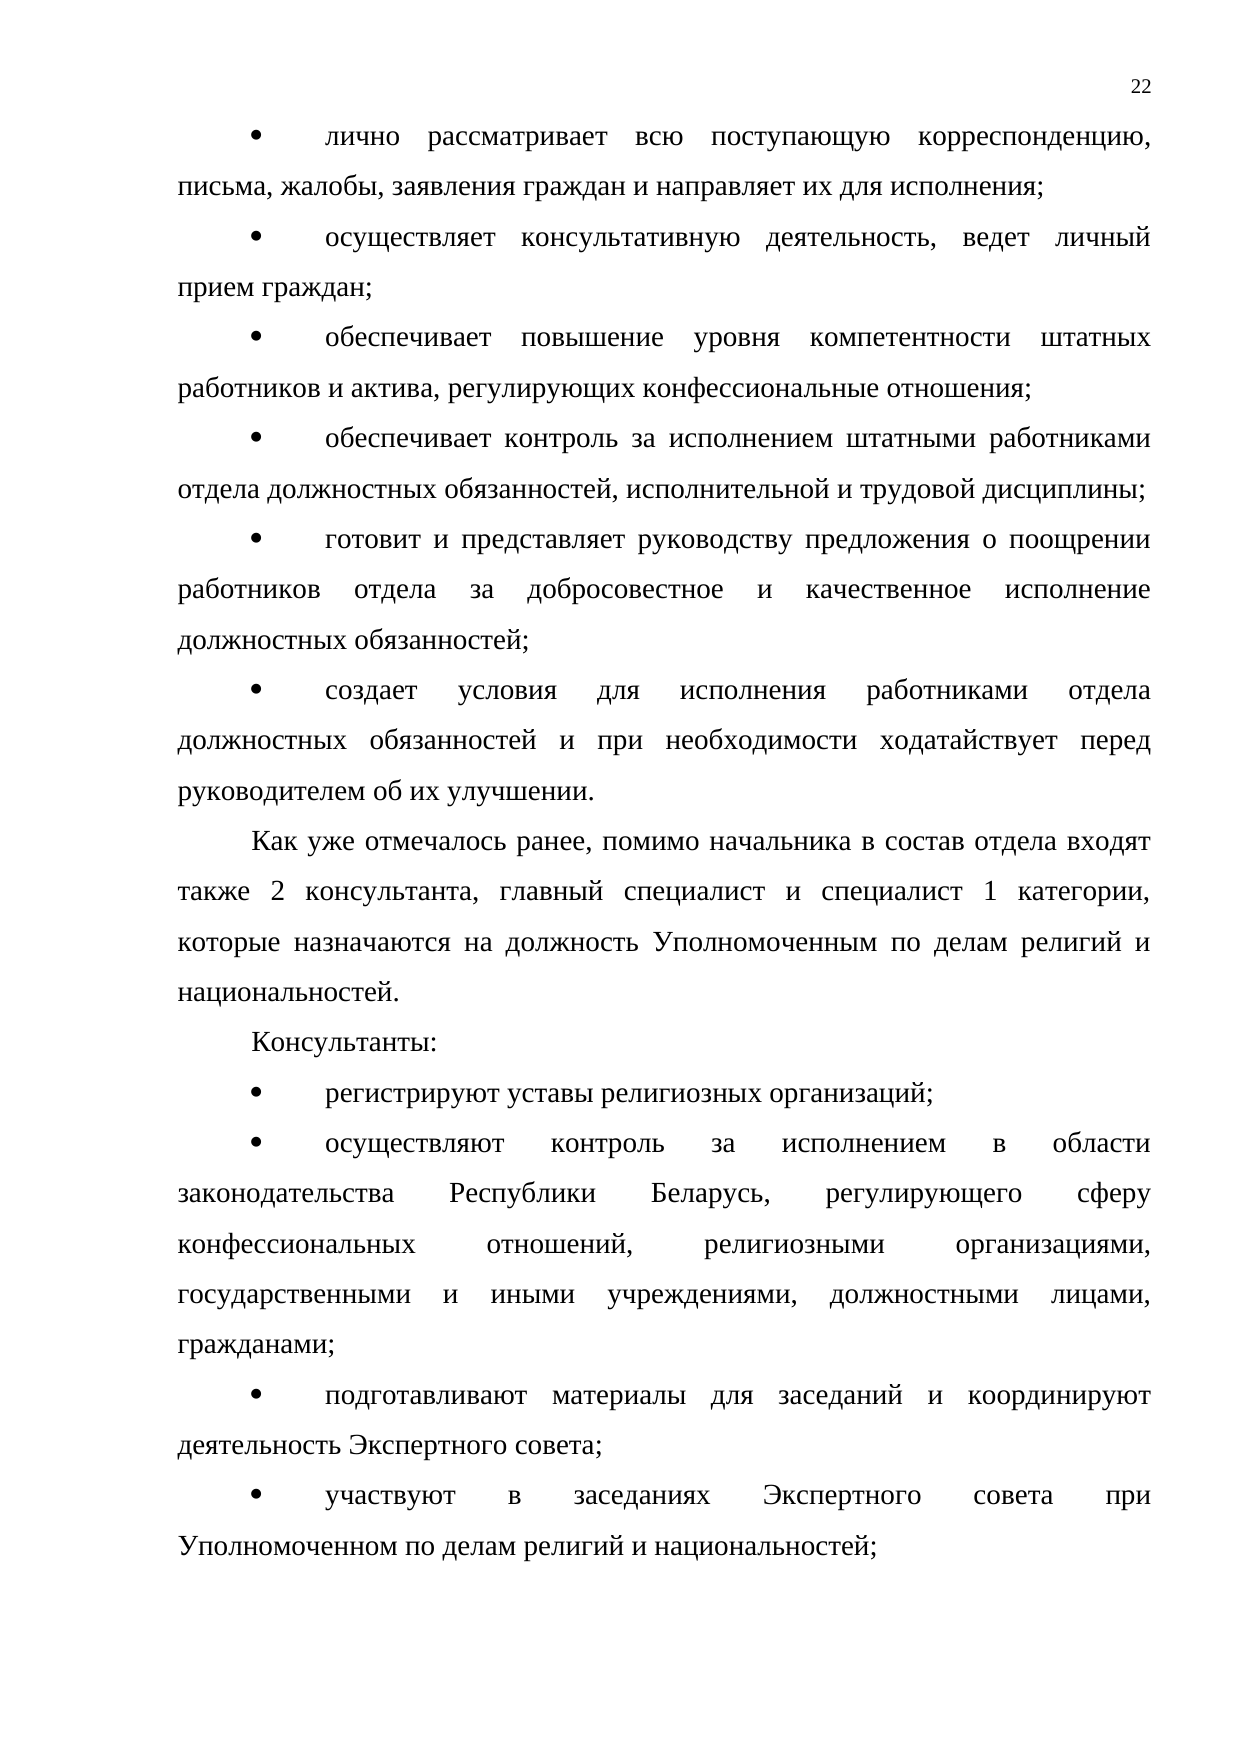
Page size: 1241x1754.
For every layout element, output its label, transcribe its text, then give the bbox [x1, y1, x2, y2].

list осуществляет консультативную деятельность, ведет личный прием граждан; [177, 219, 1152, 303]
text Как уже отмечалось ранее, помимо начальника в состав отдела входят также 2 консультанта, главный специалист и специалист 1 категории, которые назначаются на должность Уполномоченным по делам религий и национальностей. [177, 823, 1152, 1008]
list создает условия для исполнения работниками отдела должностных обязанностей и при необходимости ходатайствует перед руководителем об их улучшении. [177, 672, 1152, 806]
list осуществляют контроль за исполнением в области законодательства Республики Беларусь, регулирующего сферу конфессиональных отношений, религиозными организациями, государственными и иными учреждениями, должностными лицами, гражданами; [177, 1125, 1152, 1360]
text Консультанты: [177, 1024, 1152, 1058]
list готовит и представляет руководству предложения о поощрении работников отдела за добросовестное и качественное исполнение должностных обязанностей; [177, 521, 1152, 655]
list обеспечивает контроль за исполнением штатными работниками отдела должностных обязанностей, исполнительной и трудовой дисциплины; [177, 420, 1152, 504]
list подготавливают материалы для заседаний и координируют деятельность Экспертного совета; [177, 1377, 1152, 1461]
list обеспечивает повышение уровня компетентности штатных работников и актива, регулирующих конфессиональные отношения; [177, 319, 1152, 403]
list регистрируют уставы религиозных организаций; [177, 1075, 1152, 1108]
list лично рассматривает всю поступающую корреспонденцию, письма, жалобы, заявления граждан и направляет их для исполнения; [177, 118, 1152, 202]
list участвуют в заседаниях Экспертного совета при Уполномоченном по делам религий и национальностей; [177, 1477, 1152, 1561]
